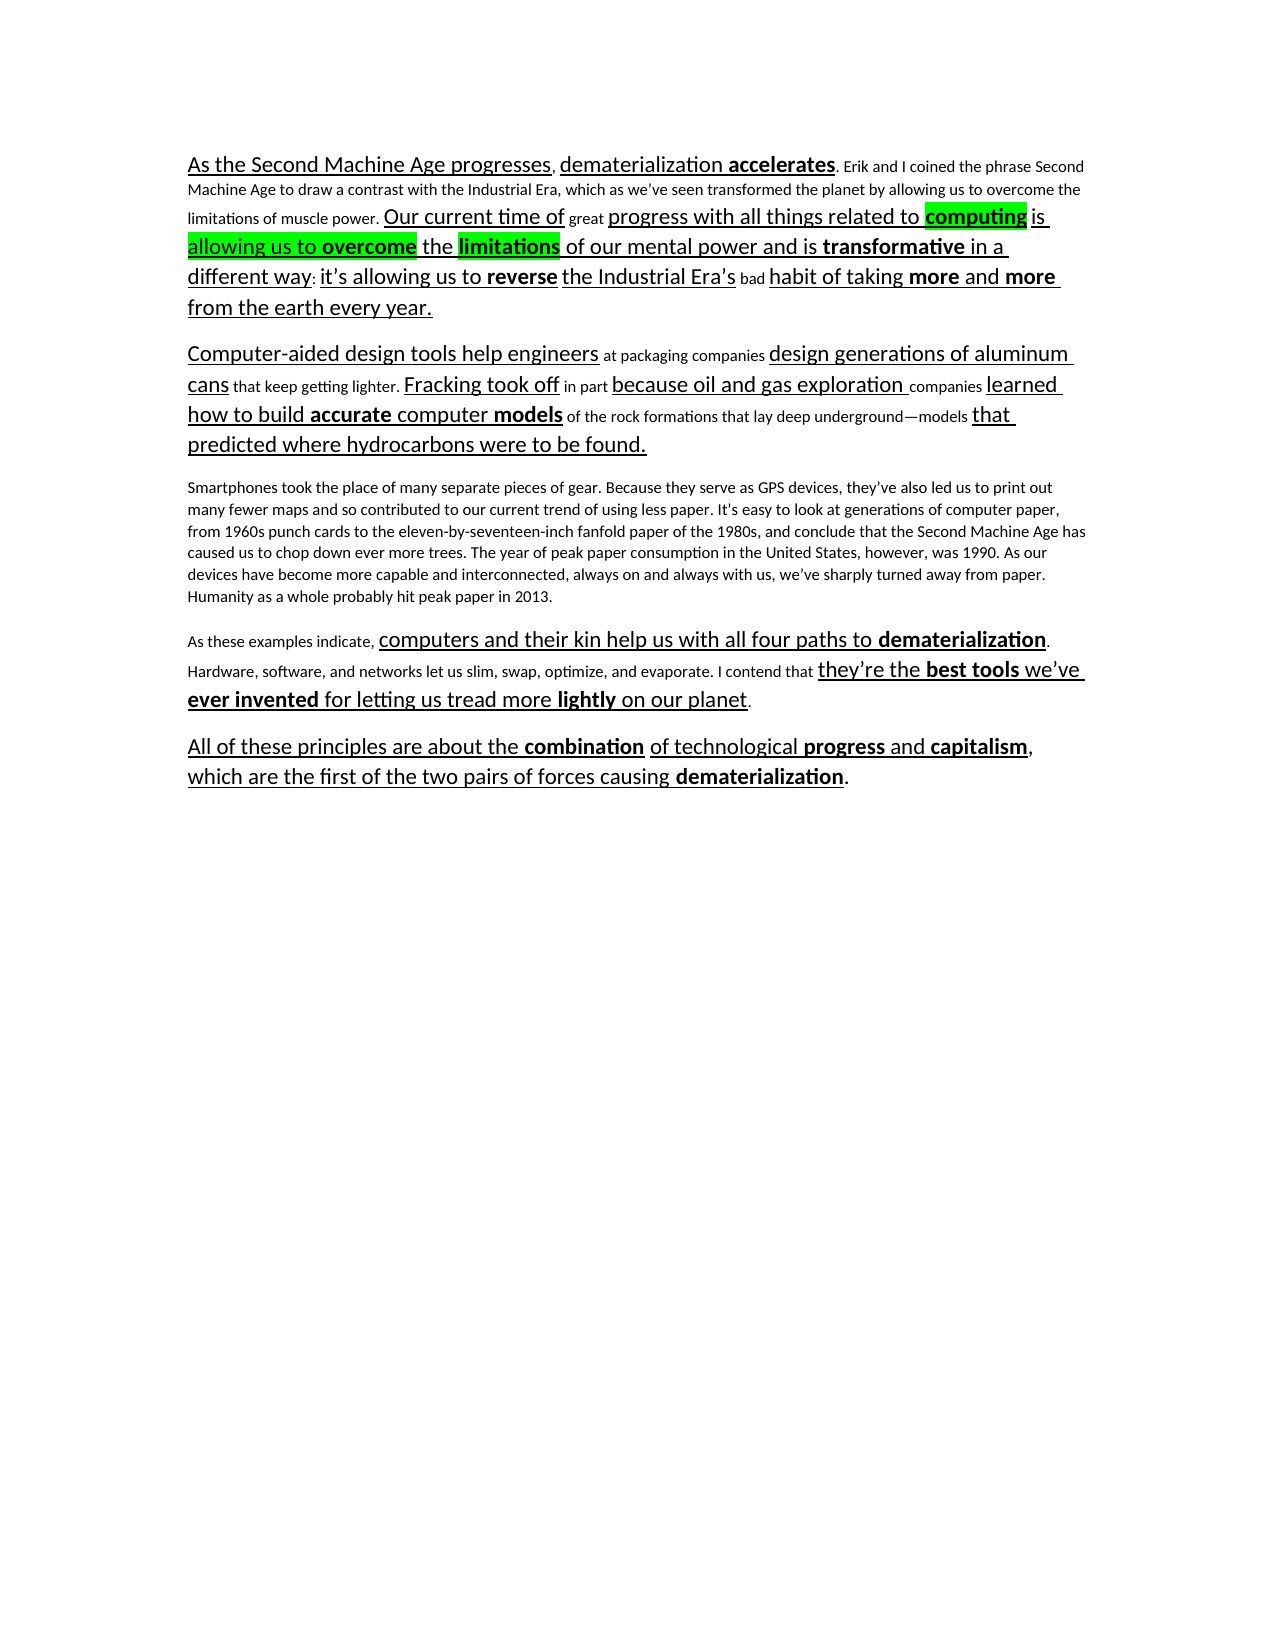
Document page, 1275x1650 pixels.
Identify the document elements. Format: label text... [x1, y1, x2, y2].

text As these examples indicate, computers and their kin help us with all four paths to dematerialization. Hardware, software, and networks let us slim, swap, optimize, and evaporate. I contend that they’re the best tools we’ve ever invented for letting us tread more lightly on our planet. [187, 625, 1087, 713]
text Computer-aided design tools help engineers at packaging companies design generations of aluminum cans that keep getting lighter. Fracking took off in part because oil and gas exploration companies learned how to build accurate computer models of the rock formations that lay deep underground—models that predicted where hydrocarbons were to be found. [187, 339, 1087, 458]
text As the Second Machine Age progresses, dematerialization accelerates. Erik and I coined the phrase Second Machine Age to draw a contrast with the Industrial Era, which as we’ve seen transformed the planet by allowing us to overcome the limitations of muscle power. Our current time of great progress with all things related to computing is allowing us to overcome the limitations of our mental power and is transformative in a different way: it’s allowing us to reverse the Industrial Era’s bad habit of taking more and more from the earth every year. [187, 150, 1087, 321]
text Smartphones took the place of many separate pieces of gear. Because they serve as GPS devices, they’ve also led us to print out many fewer maps and so contributed to our current trend of using less paper. It’s easy to look at generations of computer paper, from 1960s punch cards to the eleven-by-seventeen-inch fanfold paper of the 1980s, and conclude that the Second Machine Age has caused us to chop down ever more trees. The year of peak paper consumption in the United States, however, was 1990. As our devices have become more capable and interconnected, always on and always with us, we’ve sharply turned away from paper. Humanity as a whole probably hit peak paper in 2013. [187, 477, 1087, 607]
text All of these principles are about the combination of technological progress and capitalism, which are the first of the two pairs of forces causing dematerialization. [187, 732, 1087, 791]
